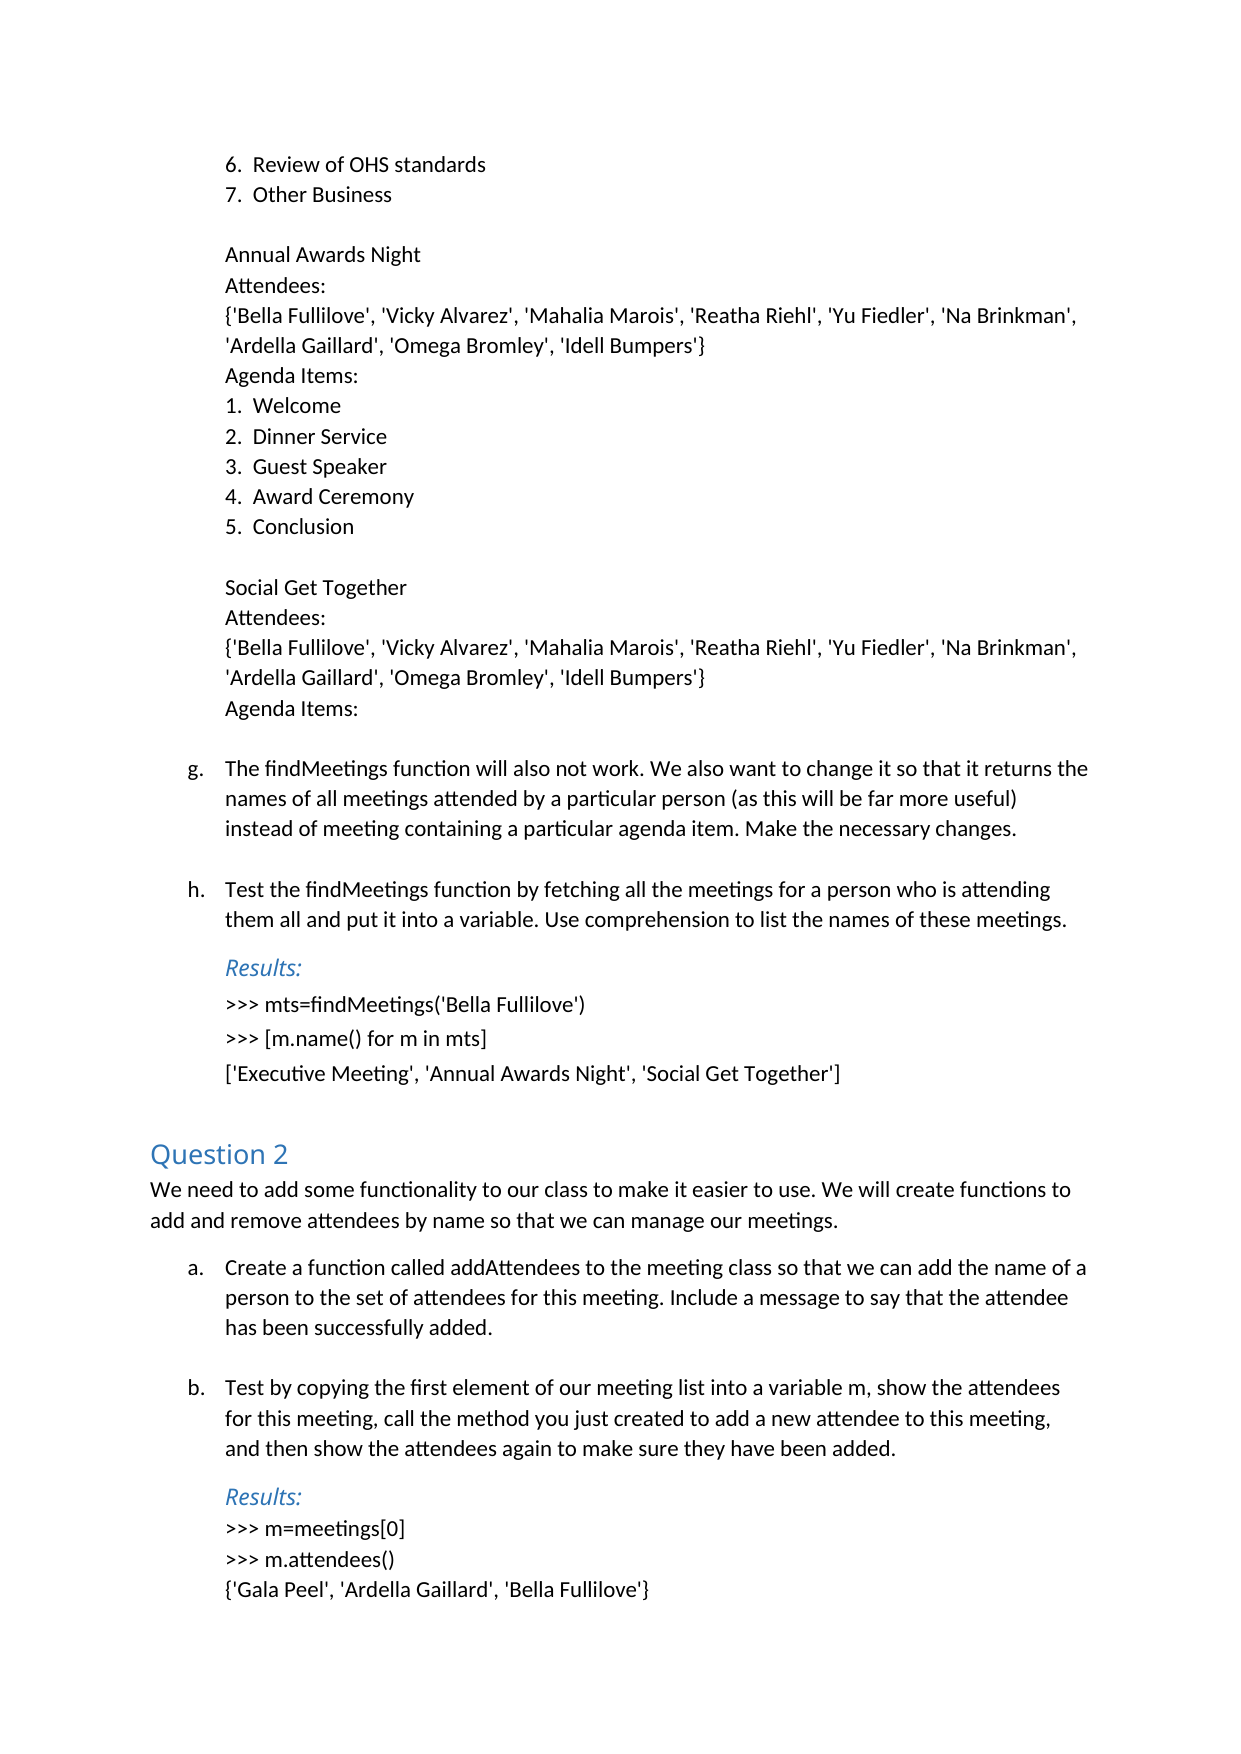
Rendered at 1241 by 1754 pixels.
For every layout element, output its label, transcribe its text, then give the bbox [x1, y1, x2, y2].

list {'Bella Fullilove', 'Vicky Alvarez', 'Mahalia Marois', 'Reatha Riehl', 'Yu Fiedler', 'Na Brinkman', 'Ardella Gaillard', 'Omega Bromley', 'Idell Bumpers'} [225, 301, 1090, 359]
list 6. Review of OHS standards [225, 150, 1090, 178]
list Test the findMeetings function by fetching all the meetings for a person who is attending them all and put it into a variable. Use comprehension to list the names of these meetings. [187, 875, 1090, 933]
list Social Get Together [225, 573, 1090, 601]
list Create a function called addAttendees to the meeting class so that we can add the name of a person to the set of attendees for this meeting. Include a message to say that the attendee has been successfully added. [187, 1253, 1090, 1341]
list Annual Awards Night [225, 241, 1090, 269]
subtitle Question 2 [150, 1136, 1090, 1173]
subtitle Results: [225, 952, 1090, 983]
list {'Gala Peel', 'Ardella Gaillard', 'Bella Fullilove'} [225, 1575, 1090, 1603]
list 4. Award Ceremony [225, 482, 1090, 510]
list Test by copying the first element of our meeting list into a variable m, show the attendees for this meeting, call the method you just created to add a new attendee to this meeting, and then show the attendees again to make sure they have been added. [187, 1373, 1090, 1462]
list Attendees: [225, 603, 1090, 631]
list The findMeetings function will also not work. We also want to change it so that it returns the names of all meetings attended by a particular person (as this will be far more useful) instead of meeting containing a particular agenda item. Make the necessary changes. [187, 754, 1090, 843]
list 1. Welcome [225, 392, 1090, 420]
list 2. Dinner Service [225, 422, 1090, 450]
list Agenda Items: [225, 694, 1090, 722]
text We need to add some functionality to our class to make it easier to use. We will create functions to add and remove attendees by name so that we can manage our meetings. [150, 1176, 1090, 1234]
subtitle Results: [225, 1481, 1090, 1512]
subtitle >>> mts=findMeetings('Bella Fullilove') [225, 990, 1090, 1018]
subtitle ['Executive Meeting', 'Annual Awards Night', 'Social Get Together'] [225, 1059, 1090, 1087]
list 7. Other Business [225, 180, 1090, 208]
list Agenda Items: [225, 361, 1090, 389]
list 5. Conclusion [225, 512, 1090, 541]
list Attendees: [225, 271, 1090, 299]
list {'Bella Fullilove', 'Vicky Alvarez', 'Mahalia Marois', 'Reatha Riehl', 'Yu Fiedler', 'Na Brinkman', 'Ardella Gaillard', 'Omega Bromley', 'Idell Bumpers'} [225, 633, 1090, 692]
list >>> m=meetings[0] [225, 1514, 1090, 1543]
subtitle >>> [m.name() for m in mts] [225, 1024, 1090, 1052]
list 3. Guest Speaker [225, 452, 1090, 480]
list >>> m.attendees() [225, 1545, 1090, 1573]
